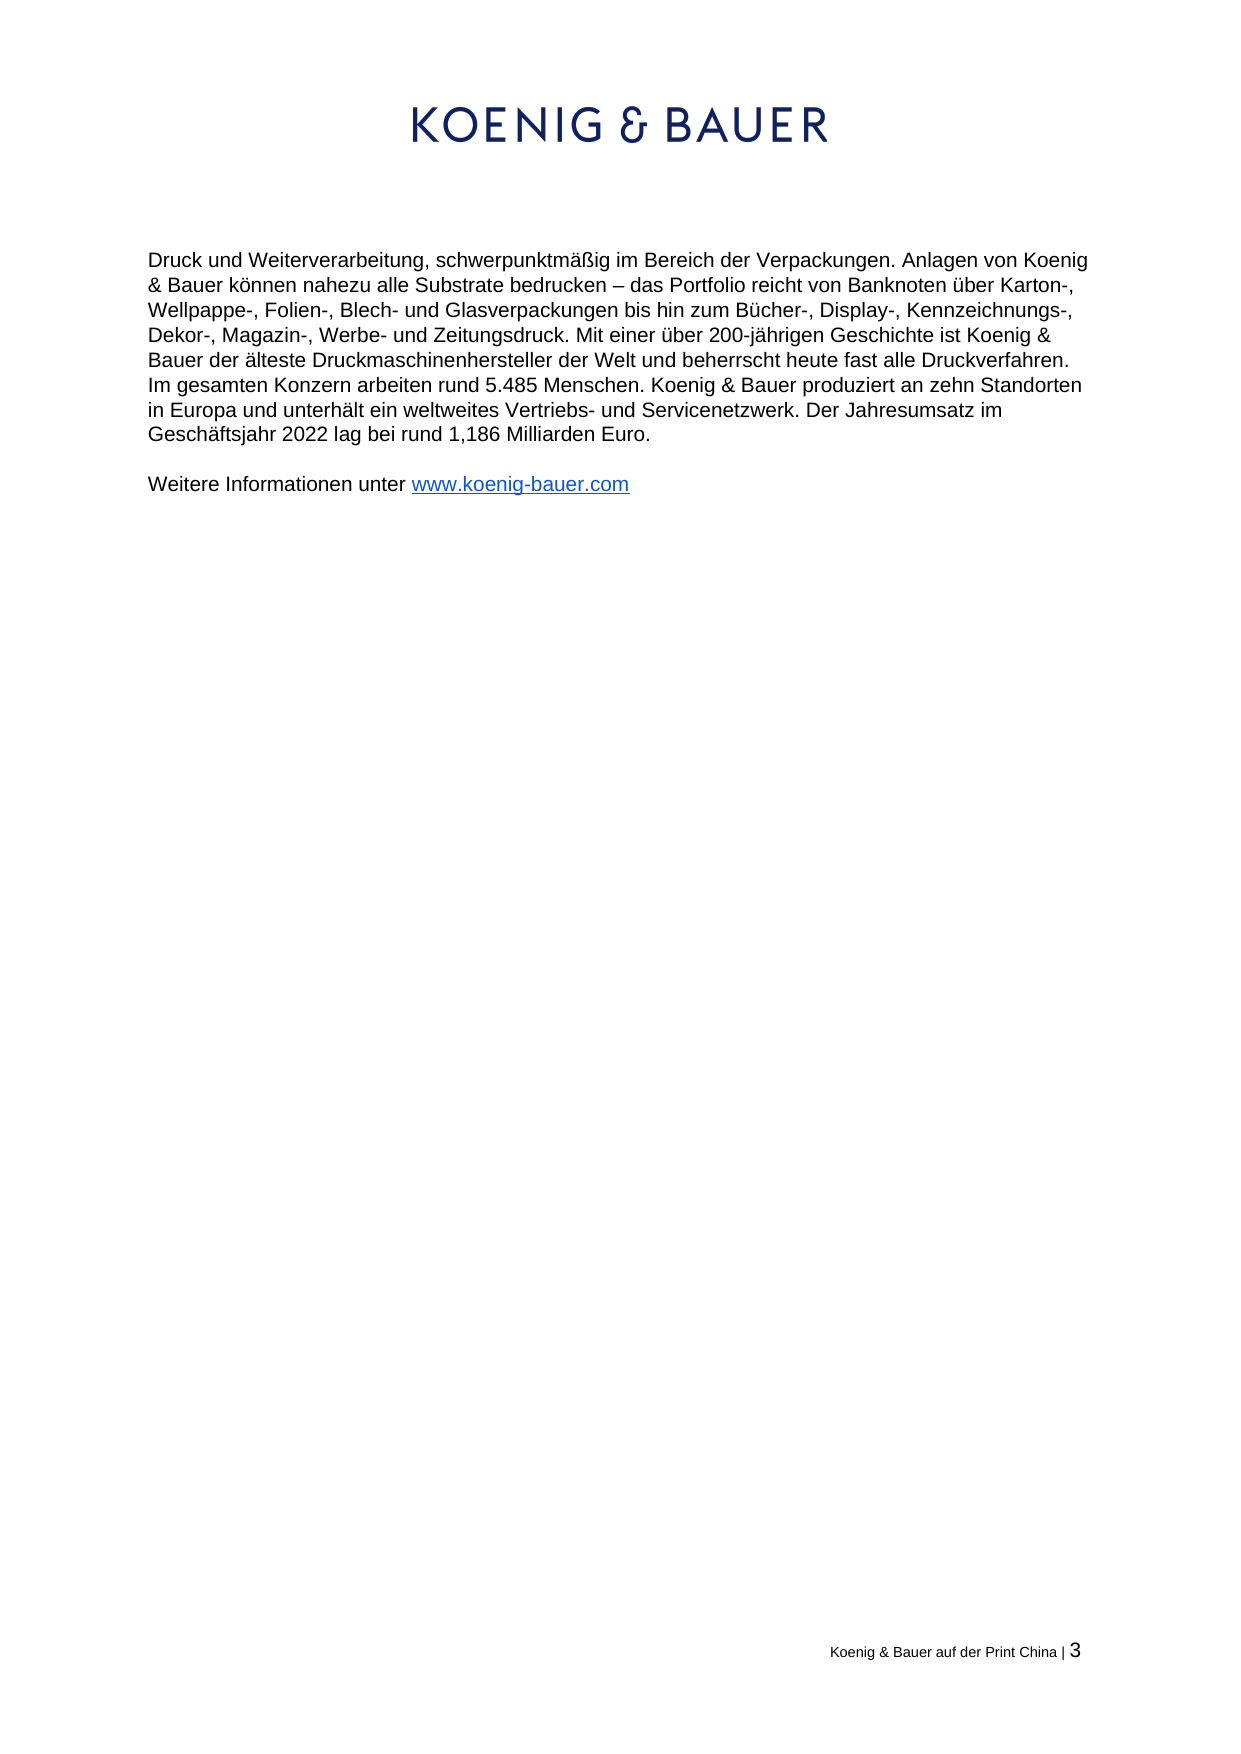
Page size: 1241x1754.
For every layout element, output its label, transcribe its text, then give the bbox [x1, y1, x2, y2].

picture [413, 106, 828, 143]
text Weitere Informationen unter www.koenig-bauer.com [148, 472, 1092, 496]
